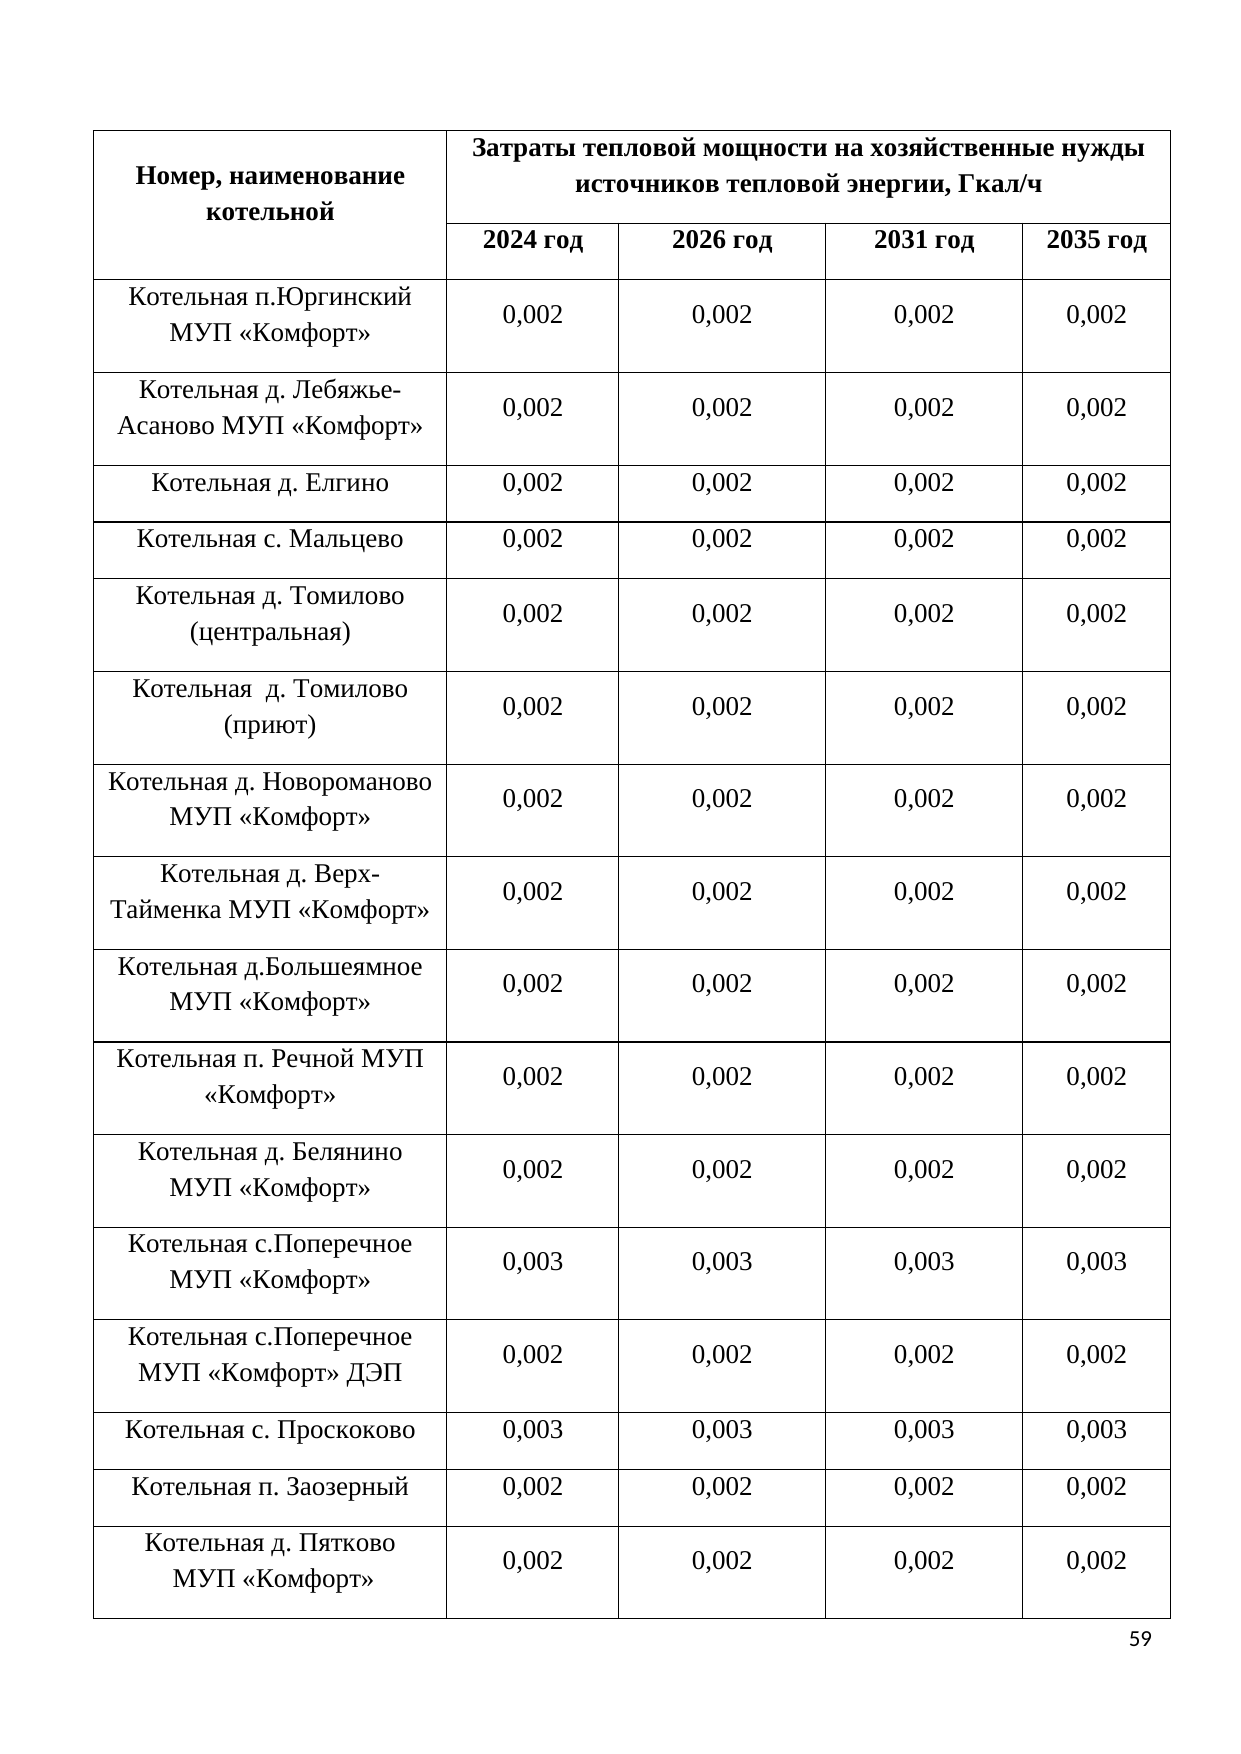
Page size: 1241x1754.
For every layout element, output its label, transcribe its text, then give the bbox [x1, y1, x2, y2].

table_cell 0,002 [447, 466, 618, 521]
table_cell 0,002 [619, 1470, 825, 1526]
table_cell 0,002 [826, 950, 1022, 1041]
table_cell 0,002 [619, 672, 825, 763]
table_cell Котельная п. Речной МУП «Комфорт» [94, 1043, 446, 1134]
table_cell 0,002 [826, 373, 1022, 464]
table_cell 0,002 [1023, 950, 1170, 1041]
table_cell 0,002 [619, 523, 825, 578]
table_cell 0,002 [1023, 373, 1170, 464]
table_cell 0,002 [619, 466, 825, 521]
table_cell 0,002 [619, 579, 825, 671]
table_cell 0,003 [447, 1228, 618, 1319]
table_cell 2035 год [1023, 224, 1170, 279]
table_cell 0,002 [1023, 466, 1170, 521]
table_header Номер, наименование котельной [94, 131, 446, 279]
table_cell Котельная с.Поперечное МУП «Комфорт» ДЭП [94, 1320, 446, 1412]
table_cell 2031 год [826, 224, 1022, 279]
table_cell 0,002 [447, 857, 618, 949]
table_cell 0,002 [826, 466, 1022, 521]
table_cell 0,002 [826, 1527, 1022, 1618]
table_cell Котельная д. Новороманово МУП «Комфорт» [94, 765, 446, 856]
table_cell 0,002 [619, 1320, 825, 1412]
table_header Затраты тепловой мощности на хозяйственные нужды источников тепловой энергии, Гкал/ч [447, 131, 1170, 222]
table_cell 0,002 [826, 280, 1022, 372]
table_cell Котельная п.Юргинский МУП «Комфорт» [94, 280, 446, 372]
table_cell 0,002 [619, 857, 825, 949]
table_cell 0,002 [619, 1135, 825, 1227]
table_cell Котельная д. Томилово (приют) [94, 672, 446, 763]
table_cell 0,002 [447, 1043, 618, 1134]
table_cell 0,002 [826, 1135, 1022, 1227]
table_cell Котельная д. Белянино МУП «Комфорт» [94, 1135, 446, 1227]
table_cell 0,002 [619, 765, 825, 856]
table_cell 2024 год [447, 224, 618, 279]
table_cell 0,002 [826, 765, 1022, 856]
table_cell Котельная д. Пятково МУП «Комфорт» [94, 1527, 446, 1618]
table_cell Котельная д. Лебяжье-Асаново МУП «Комфорт» [94, 373, 446, 464]
table_cell 0,002 [826, 672, 1022, 763]
table_cell Котельная п. Заозерный [94, 1470, 446, 1526]
table_cell 0,002 [1023, 280, 1170, 372]
table_cell Котельная д.Большеямное МУП «Комфорт» [94, 950, 446, 1041]
table_cell 0,002 [447, 765, 618, 856]
table_cell 0,002 [826, 1043, 1022, 1134]
table_cell 0,002 [447, 1470, 618, 1526]
table_cell 0,002 [826, 1470, 1022, 1526]
table_cell 2026 год [619, 224, 825, 279]
table_cell 0,002 [1023, 1470, 1170, 1526]
table_cell 0,002 [447, 1527, 618, 1618]
table_cell 0,003 [447, 1413, 618, 1469]
table_cell 0,002 [1023, 579, 1170, 671]
table_cell 0,003 [619, 1228, 825, 1319]
table_cell 0,002 [447, 1135, 618, 1227]
table_cell 0,003 [1023, 1228, 1170, 1319]
table_cell 0,002 [1023, 765, 1170, 856]
table_cell 0,002 [1023, 523, 1170, 578]
table_cell 0,002 [1023, 1043, 1170, 1134]
table_cell 0,002 [447, 280, 618, 372]
table_cell 0,002 [1023, 672, 1170, 763]
table_cell 0,002 [619, 373, 825, 464]
table_cell 0,002 [1023, 857, 1170, 949]
table_cell 0,002 [447, 1320, 618, 1412]
table_cell 0,002 [826, 579, 1022, 671]
table_cell 0,003 [1023, 1413, 1170, 1469]
table_cell 0,002 [447, 672, 618, 763]
table_cell 0,002 [826, 523, 1022, 578]
table_cell 0,002 [826, 857, 1022, 949]
table_cell 0,002 [447, 523, 618, 578]
table_cell 0,002 [619, 1043, 825, 1134]
table_cell 0,002 [447, 950, 618, 1041]
table_cell 0,003 [826, 1413, 1022, 1469]
table_cell Котельная д. Елгино [94, 466, 446, 521]
table_cell 0,002 [447, 579, 618, 671]
table_cell Котельная с. Мальцево [94, 523, 446, 578]
table_cell 0,002 [1023, 1135, 1170, 1227]
table_cell Котельная д. Верх-Тайменка МУП «Комфорт» [94, 857, 446, 949]
table_cell 0,002 [826, 1320, 1022, 1412]
table_cell 0,002 [1023, 1527, 1170, 1618]
table_cell Котельная с. Проскоково [94, 1413, 446, 1469]
table_cell 0,002 [619, 280, 825, 372]
table_cell Котельная д. Томилово (центральная) [94, 579, 446, 671]
table_cell 0,002 [447, 373, 618, 464]
table_cell 0,002 [1023, 1320, 1170, 1412]
table_cell 0,002 [619, 1527, 825, 1618]
table_cell Котельная с.Поперечное МУП «Комфорт» [94, 1228, 446, 1319]
table_cell 0,002 [619, 950, 825, 1041]
table_cell 0,003 [826, 1228, 1022, 1319]
table_cell 0,003 [619, 1413, 825, 1469]
